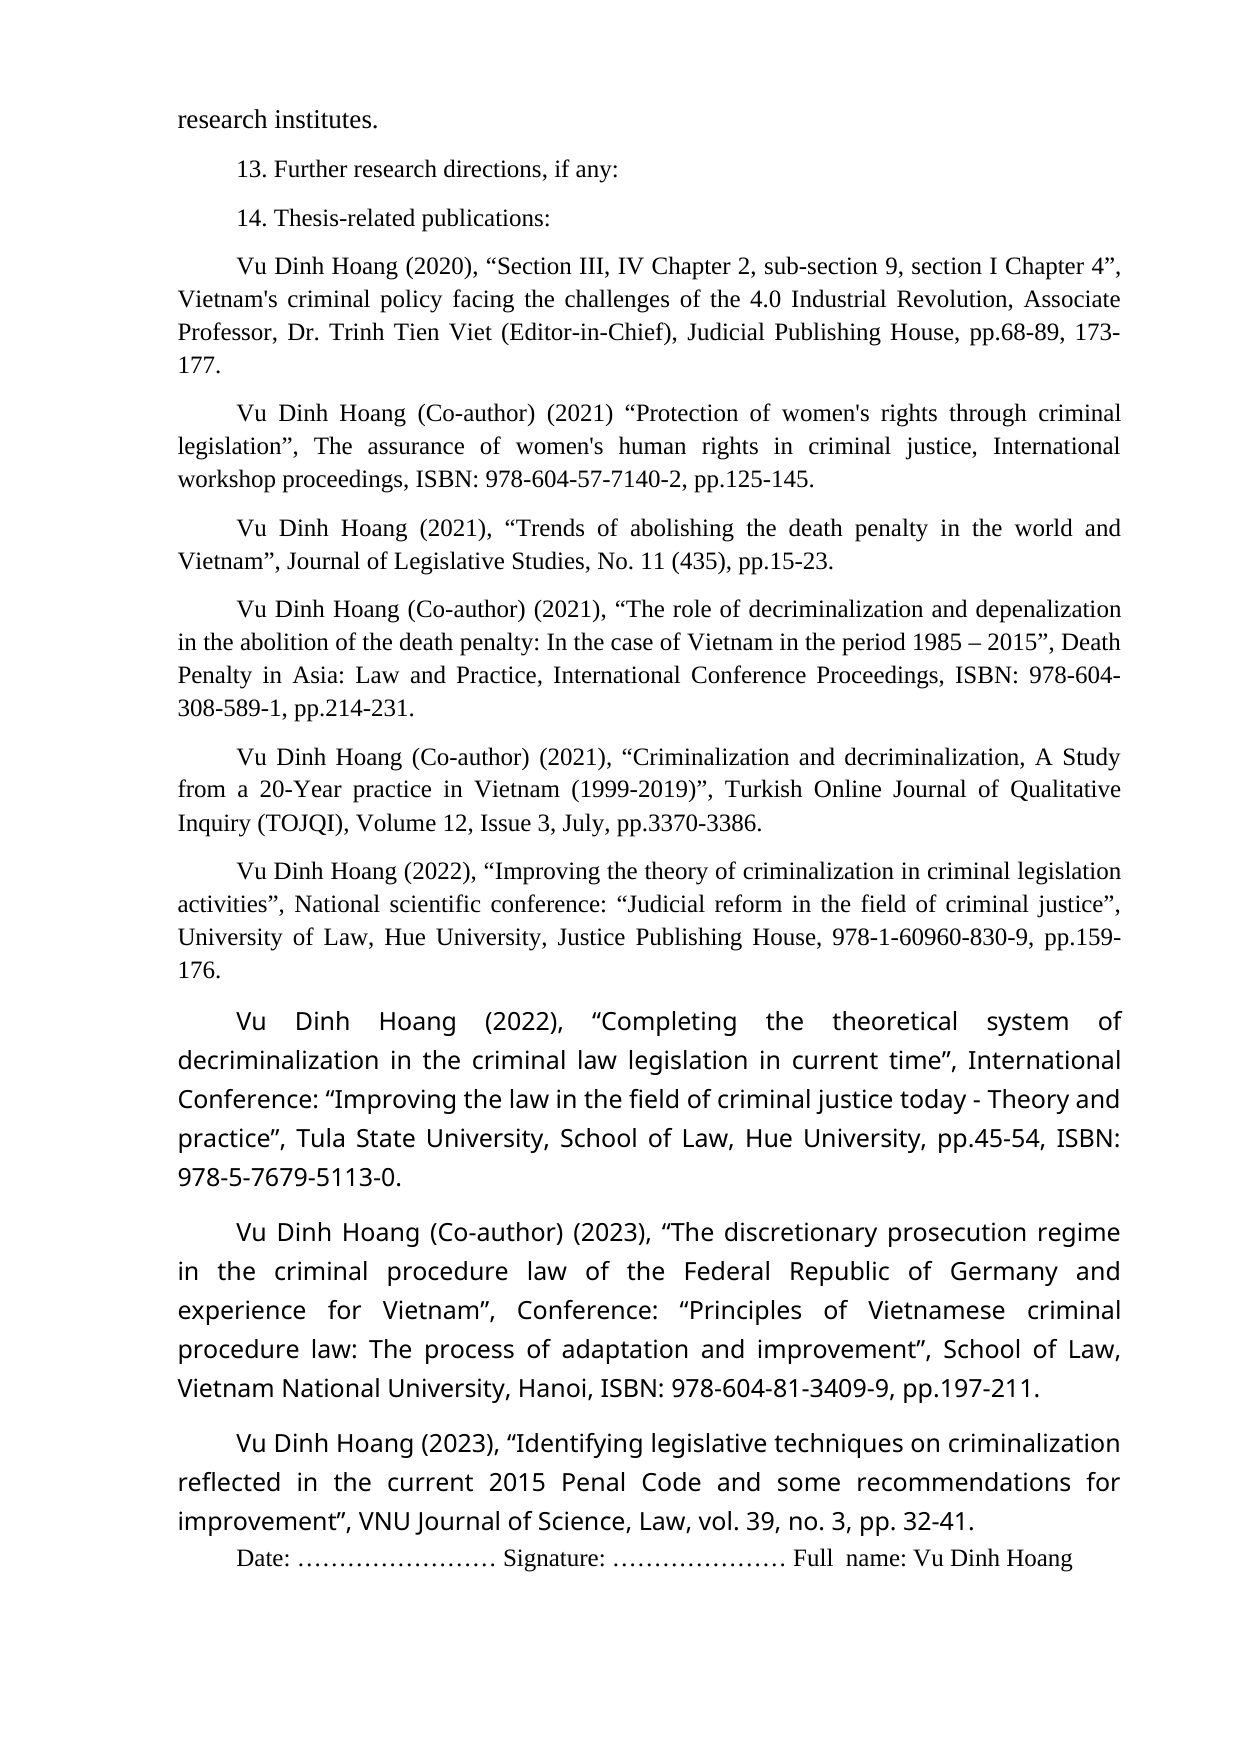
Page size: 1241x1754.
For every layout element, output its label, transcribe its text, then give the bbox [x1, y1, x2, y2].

text Vu Dinh Hoang (Co-author) (2021), “Criminalization and decriminalization, A Study from a 20-Year practice in Vietnam (1999-2019)”, Turkish Online Journal of Qualitative Inquiry (TOJQI), Volume 12, Issue 3, July, pp.3370-3386. [177, 742, 1122, 836]
text Vu Dinh Hoang (2023), “Identifying legislative techniques on criminalization reflected in the current 2015 Penal Code and some recommendations for improvement”, VNU Journal of Science, Law, vol. 39, no. 3, pp. 32-41. [177, 1426, 1122, 1538]
text Date: …………………… Signature: ………………… Full name: Vu Dinh Hoang [177, 1543, 1076, 1572]
text Vu Dinh Hoang (2022), “Improving the theory of criminalization in criminal legislation activities”, National scientific conference: “Judicial reform in the field of criminal justice”, University of Law, Hue University, Justice Publishing House, 978-1-60960-830-9, pp.159-176. [177, 856, 1122, 984]
text 14. Thesis-related publications: [177, 203, 1122, 231]
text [177, 103, 1122, 134]
text Vu Dinh Hoang (Co-author) (2021) “Protection of women's rights through criminal legislation”, The assurance of women's human rights in criminal justice, International workshop proceedings, ISBN: 978-604-57-7140-2, pp.125-145. [177, 398, 1122, 493]
text Vu Dinh Hoang (2020), “Section III, IV Chapter 2, sub-section 9, section I Chapter 4”, Vietnam's criminal policy facing the challenges of the 4.0 Industrial Revolution, Associate Professor, Dr. Trinh Tien Viet (Editor-in-Chief), Judicial Publishing House, pp.68-89, 173-177. [177, 251, 1122, 379]
text Vu Dinh Hoang (Co-author) (2023), “The discretionary prosecution regime in the criminal procedure law of the Federal Republic of Germany and experience for Vietnam”, Conference: “Principles of Vietnamese criminal procedure law: The process of adaptation and improvement”, School of Law, Vietnam National University, Hanoi, ISBN: 978-604-81-3409-9, pp.197-211. [177, 1214, 1122, 1405]
text Vu Dinh Hoang (Co-author) (2021), “The role of decriminalization and depenalization in the abolition of the death penalty: In the case of Vietnam in the period 1985 – 2015”, Death Penalty in Asia: Law and Practice, International Conference Proceedings, ISBN: 978-604-308-589-1, pp.214-231. [177, 594, 1122, 722]
text 13. Further research directions, if any: [177, 154, 1122, 183]
text Vu Dinh Hoang (2021), “Trends of abolishing the death penalty in the world and Vietnam”, Journal of Legislative Studies, No. 11 (435), pp.15-23. [177, 513, 1122, 574]
text Vu Dinh Hoang (2022), “Completing the theoretical system of decriminalization in the criminal law legislation in current time”, International Conference: “Improving the law in the field of criminal justice today - Theory and practice”, Tula State University, School of Law, Hue University, pp.45-54, ISBN: 978-5-7679-5113-0. [177, 1003, 1122, 1194]
